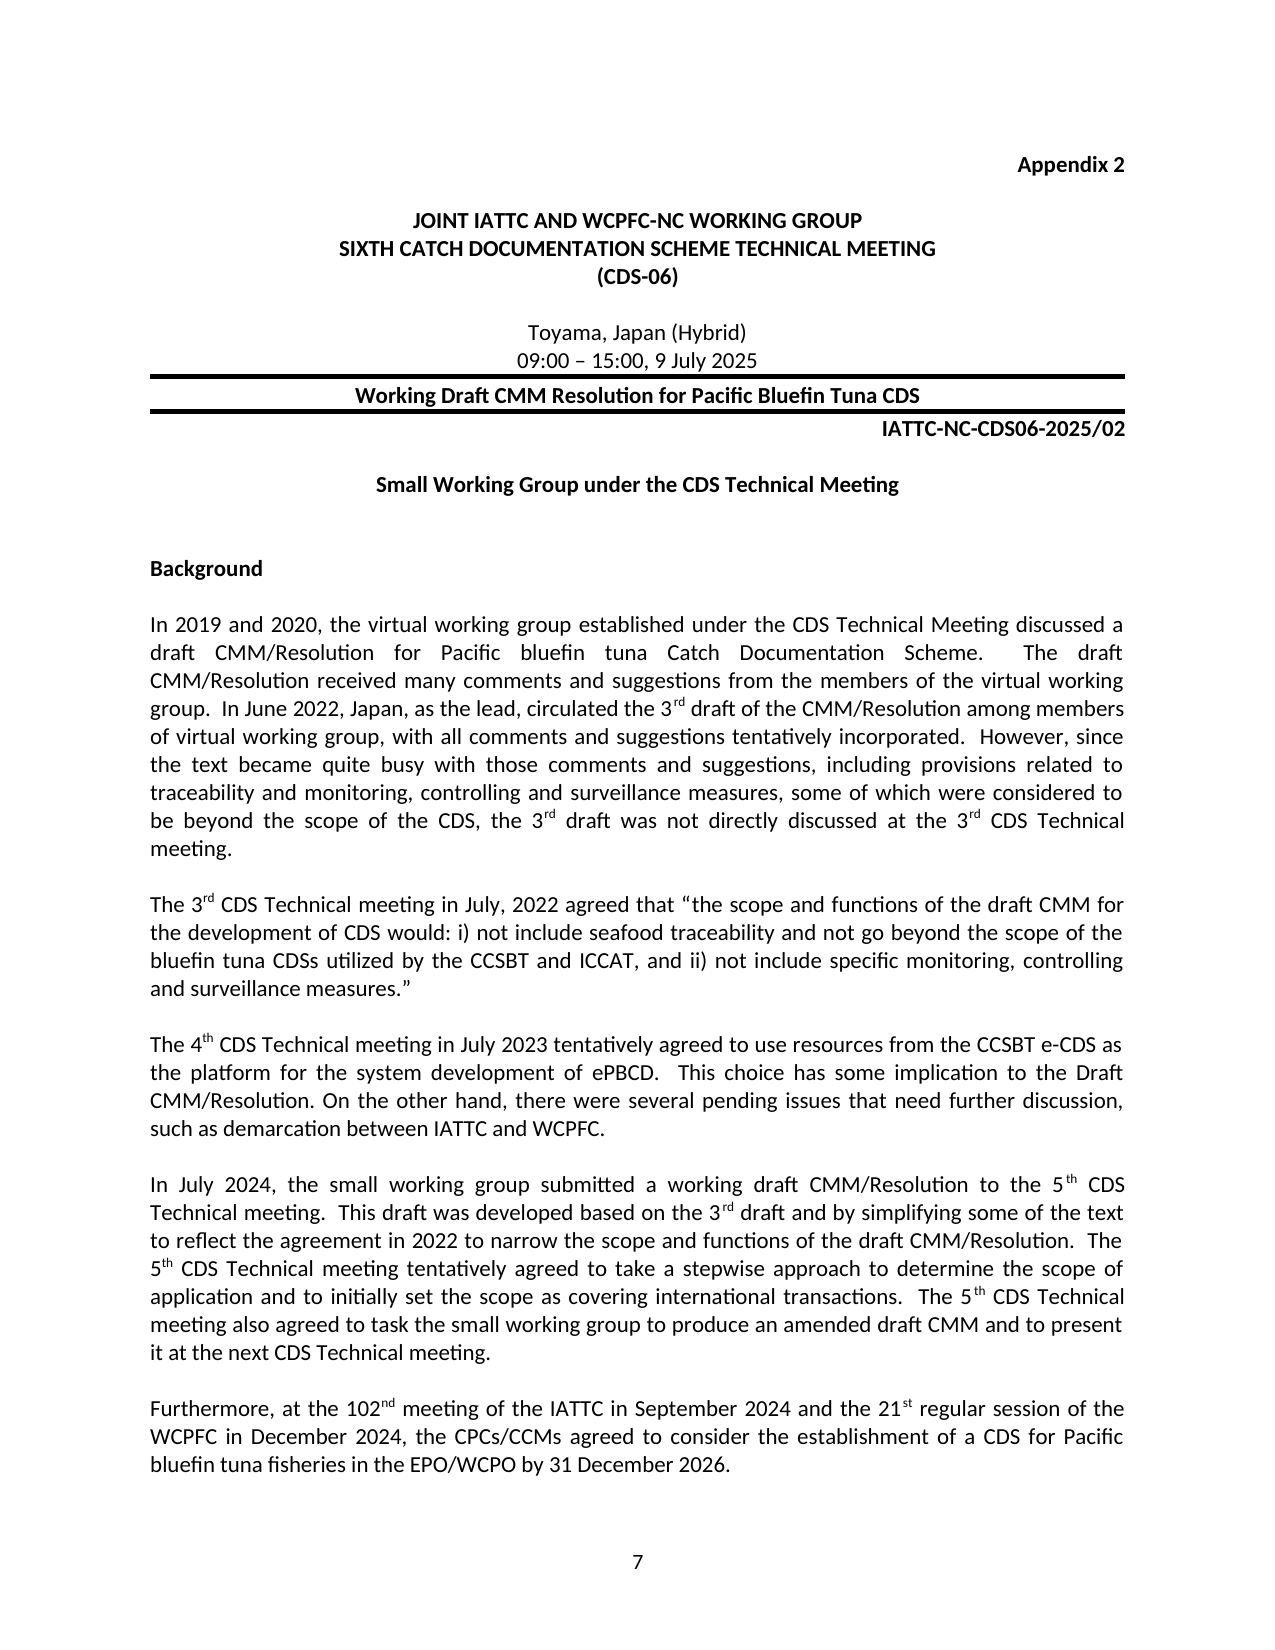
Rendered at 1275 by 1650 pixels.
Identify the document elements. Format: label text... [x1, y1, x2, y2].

text The 3rd CDS Technical meeting in July, 2022 agreed that “the scope and functions of the draft CMM for the development of CDS would: i) not include seafood traceability and not go beyond the scope of the bluefin tuna CDSs utilized by the CCSBT and ICCAT, and ii) not include specific monitoring, controlling and surveillance measures.” [150, 890, 1125, 1002]
text Background [150, 554, 1125, 582]
text Toyama, Japan (Hybrid) [150, 318, 1125, 346]
text SIXTH CATCH DOCUMENTATION SCHEME TECHNICAL MEETING [150, 234, 1125, 262]
text The 4th CDS Technical meeting in July 2023 tentatively agreed to use resources from the CCSBT e-CDS as the platform for the system development of ePBCD. This choice has some implication to the Draft CMM/Resolution. On the other hand, there were several pending issues that need further discussion, such as demarcation between IATTC and WCPFC. [150, 1030, 1125, 1142]
text JOINT IATTC AND WCPFC-NC WORKING GROUP [150, 206, 1125, 234]
text Working Draft CMM Resolution for Pacific Bluefin Tuna CDS [150, 379, 1125, 409]
text IATTC-NC-CDS06-2025/02 [150, 414, 1125, 442]
text In July 2024, the small working group submitted a working draft CMM/Resolution to the 5th CDS Technical meeting. This draft was developed based on the 3rd draft and by simplifying some of the text to reflect the agreement in 2022 to narrow the scope and functions of the draft CMM/Resolution. The 5th CDS Technical meeting tentatively agreed to take a stepwise approach to determine the scope of application and to initially set the scope as covering international transactions. The 5th CDS Technical meeting also agreed to task the small working group to produce an amended draft CMM and to present it at the next CDS Technical meeting. [150, 1170, 1125, 1366]
text 09:00 – 15:00, 9 July 2025 [150, 346, 1125, 374]
text (CDS-06) [150, 262, 1125, 290]
text In 2019 and 2020, the virtual working group established under the CDS Technical Meeting discussed a draft CMM/Resolution for Pacific bluefin tuna Catch Documentation Scheme. The draft CMM/Resolution received many comments and suggestions from the members of the virtual working group. In June 2022, Japan, as the lead, circulated the 3rd draft of the CMM/Resolution among members of virtual working group, with all comments and suggestions tentatively incorporated. However, since the text became quite busy with those comments and suggestions, including provisions related to traceability and monitoring, controlling and surveillance measures, some of which were considered to be beyond the scope of the CDS, the 3rd draft was not directly discussed at the 3rd CDS Technical meeting. [150, 610, 1125, 862]
text Appendix 2 [150, 150, 1125, 178]
text Small Working Group under the CDS Technical Meeting [150, 470, 1125, 498]
text Furthermore, at the 102nd meeting of the IATTC in September 2024 and the 21st regular session of the WCPFC in December 2024, the CPCs/CCMs agreed to consider the establishment of a CDS for Pacific bluefin tuna fisheries in the EPO/WCPO by 31 December 2026. [150, 1394, 1125, 1478]
